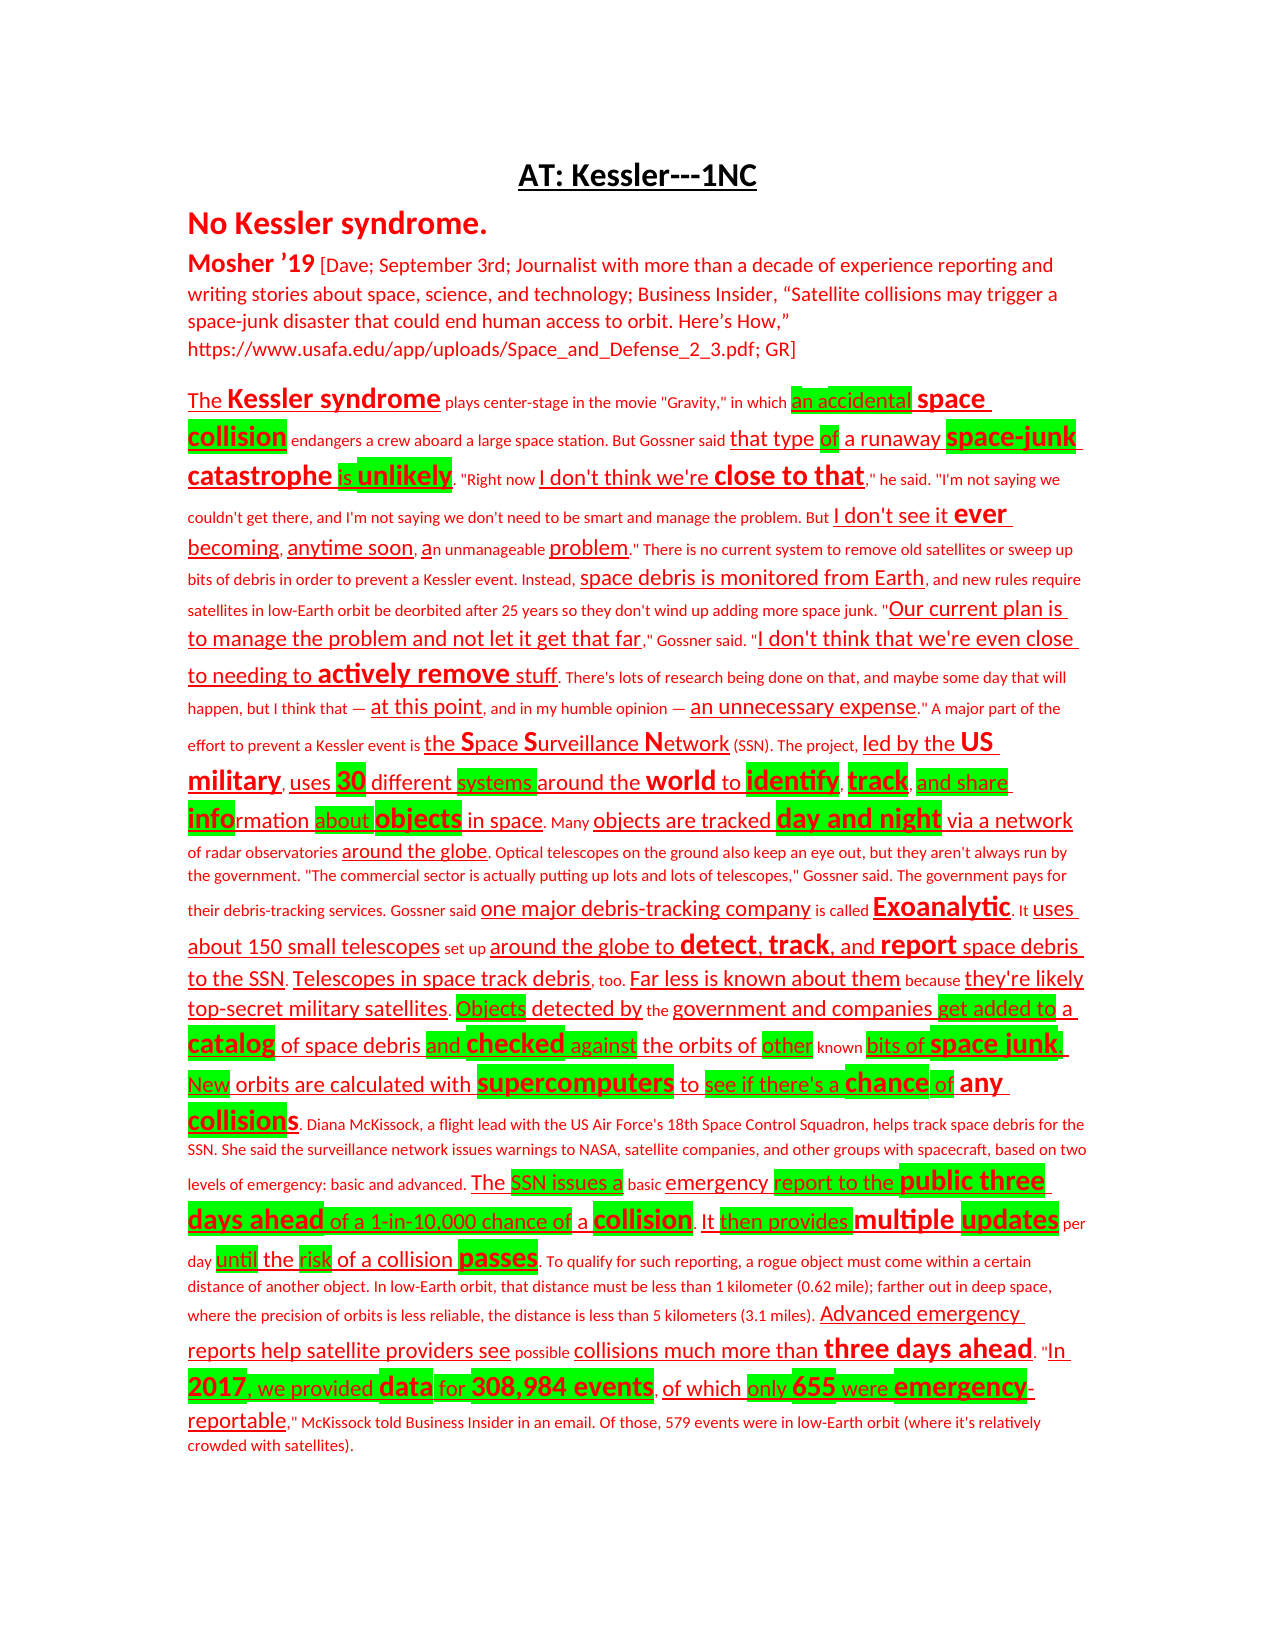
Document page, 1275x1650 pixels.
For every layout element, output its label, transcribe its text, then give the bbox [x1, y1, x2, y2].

text Mosher ’19 [Dave; September 3rd; Journalist with more than a decade of experience reporting and writing stories about space, science, and technology; Business Insider, “Satellite collisions may trigger a space-junk disaster that could end human access to orbit. Here’s How,” https://www.usafa.edu/app/uploads/Space_and_Defense_2_3.pdf; GR] [187, 246, 1087, 361]
text The Kessler syndrome plays center-stage in the movie "Gravity," in which an accidental space collision endangers a crew aboard a large space station. But Gossner said that type of a runaway space-junk catastrophe is unlikely. "Right now I don't think we're close to that," he said. "I'm not saying we couldn't get there, and I'm not saying we don't need to be smart and manage the problem. But I don't see it ever becoming, anytime soon, an unmanageable problem." There is no current system to remove old satellites or sweep up bits of debris in order to prevent a Kessler event. Instead, space debris is monitored from Earth, and new rules require satellites in low-Earth orbit be deorbited after 25 years so they don't wind up adding more space junk. "Our current plan is to manage the problem and not let it get that far," Gossner said. "I don't think that we're even close to needing to actively remove stuff. There's lots of research being done on that, and maybe some day that will happen, but I think that — at this point, and in my humble opinion — an unnecessary expense." A major part of the effort to prevent a Kessler event is the Space Surveillance Network (SSN). The project, led by the US military, uses 30 different systems around the world to identify, track, and share information about objects in space. Many objects are tracked day and night via a network of radar observatories around the globe. Optical telescopes on the ground also keep an eye out, but they aren't always run by the government. "The commercial sector is actually putting up lots and lots of telescopes," Gossner said. The government pays for their debris-tracking services. Gossner said one major debris-tracking company is called Exoanalytic. It uses about 150 small telescopes set up around the globe to detect, track, and report space debris to the SSN. Telescopes in space track debris, too. Far less is known about them because they're likely top-secret military satellites. Objects detected by the government and companies get added to a catalog of space debris and checked against the orbits of other known bits of space junk. New orbits are calculated with supercomputers to see if there's a chance of any collisions. Diana McKissock, a flight lead with the US Air Force's 18th Space Control Squadron, helps track space debris for the SSN. She said the surveillance network issues warnings to NASA, satellite companies, and other groups with spacecraft, based on two levels of emergency: basic and advanced. The SSN issues a basic emergency report to the public three days ahead of a 1-in-10,000 chance of a collision. It then provides multiple updates per day until the risk of a collision passes. To qualify for such reporting, a rogue object must come within a certain distance of another object. In low-Earth orbit, that distance must be less than 1 kilometer (0.62 mile); farther out in deep space, where the precision of orbits is less reliable, the distance is less than 5 kilometers (3.1 miles). Advanced emergency reports help satellite providers see possible collisions much more than three days ahead. "In 2017, we provided data for 308,984 events, of which only 655 were emergency-reportable," McKissock told Business Insider in an email. Of those, 579 events were in low-Earth orbit (where it's relatively crowded with satellites). [187, 380, 1087, 1456]
subtitle No Kessler syndrome. [187, 202, 1087, 243]
subtitle AT: Kessler---1NC [187, 154, 1087, 195]
